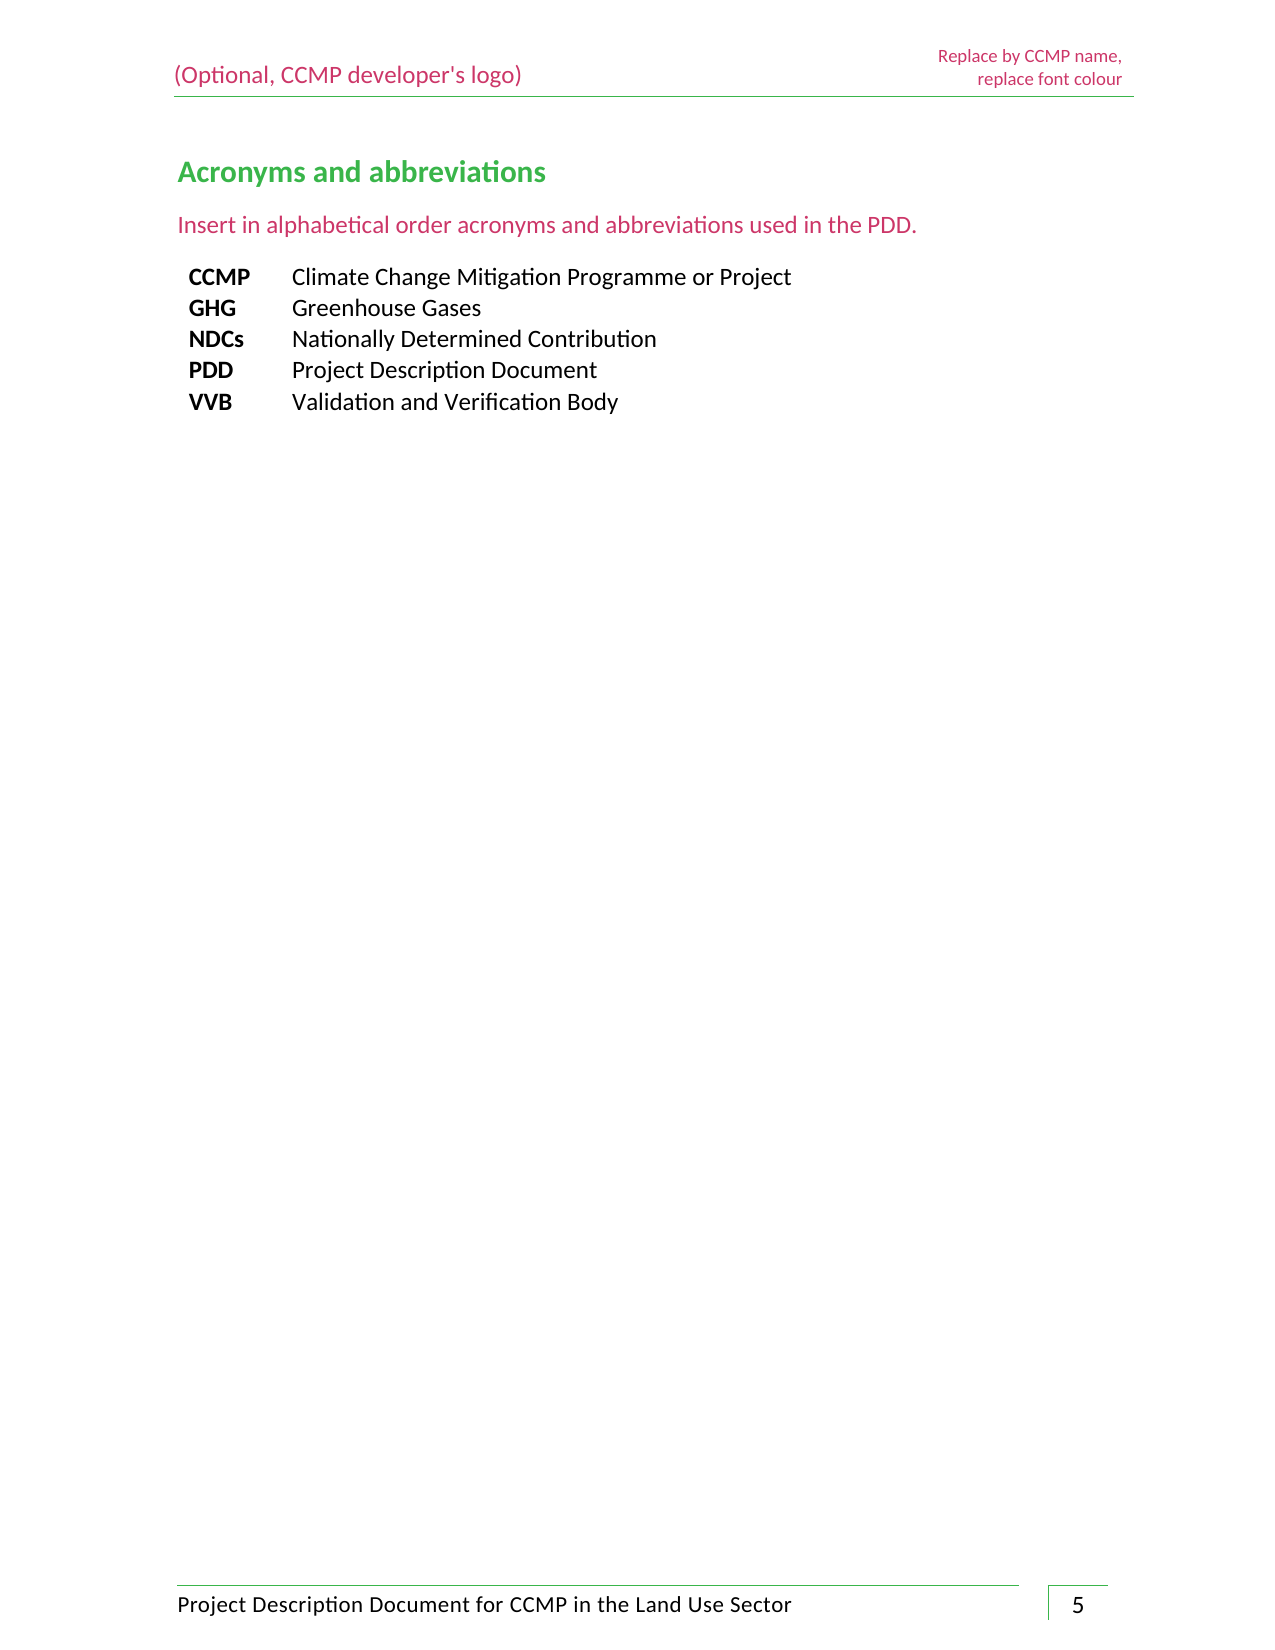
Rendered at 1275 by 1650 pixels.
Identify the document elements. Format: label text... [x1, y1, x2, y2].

table_cell Project Description Document [281, 355, 1063, 386]
table_header CCMP [177, 261, 281, 292]
table_cell VVB [177, 386, 281, 447]
table_cell Greenhouse Gases [281, 292, 1063, 323]
text Acronyms and abbreviations [177, 153, 1098, 191]
table_cell Validation and Verification Body [281, 386, 1063, 447]
table_cell Nationally Determined Contribution [281, 323, 1063, 354]
table_cell NDCs [177, 323, 281, 354]
text Insert in alphabetical order acronyms and abbreviations used in the PDD. [177, 209, 1098, 240]
table_header Climate Change Mitigation Programme or Project [281, 261, 1063, 292]
table_cell PDD [177, 355, 281, 386]
table_cell GHG [177, 292, 281, 323]
